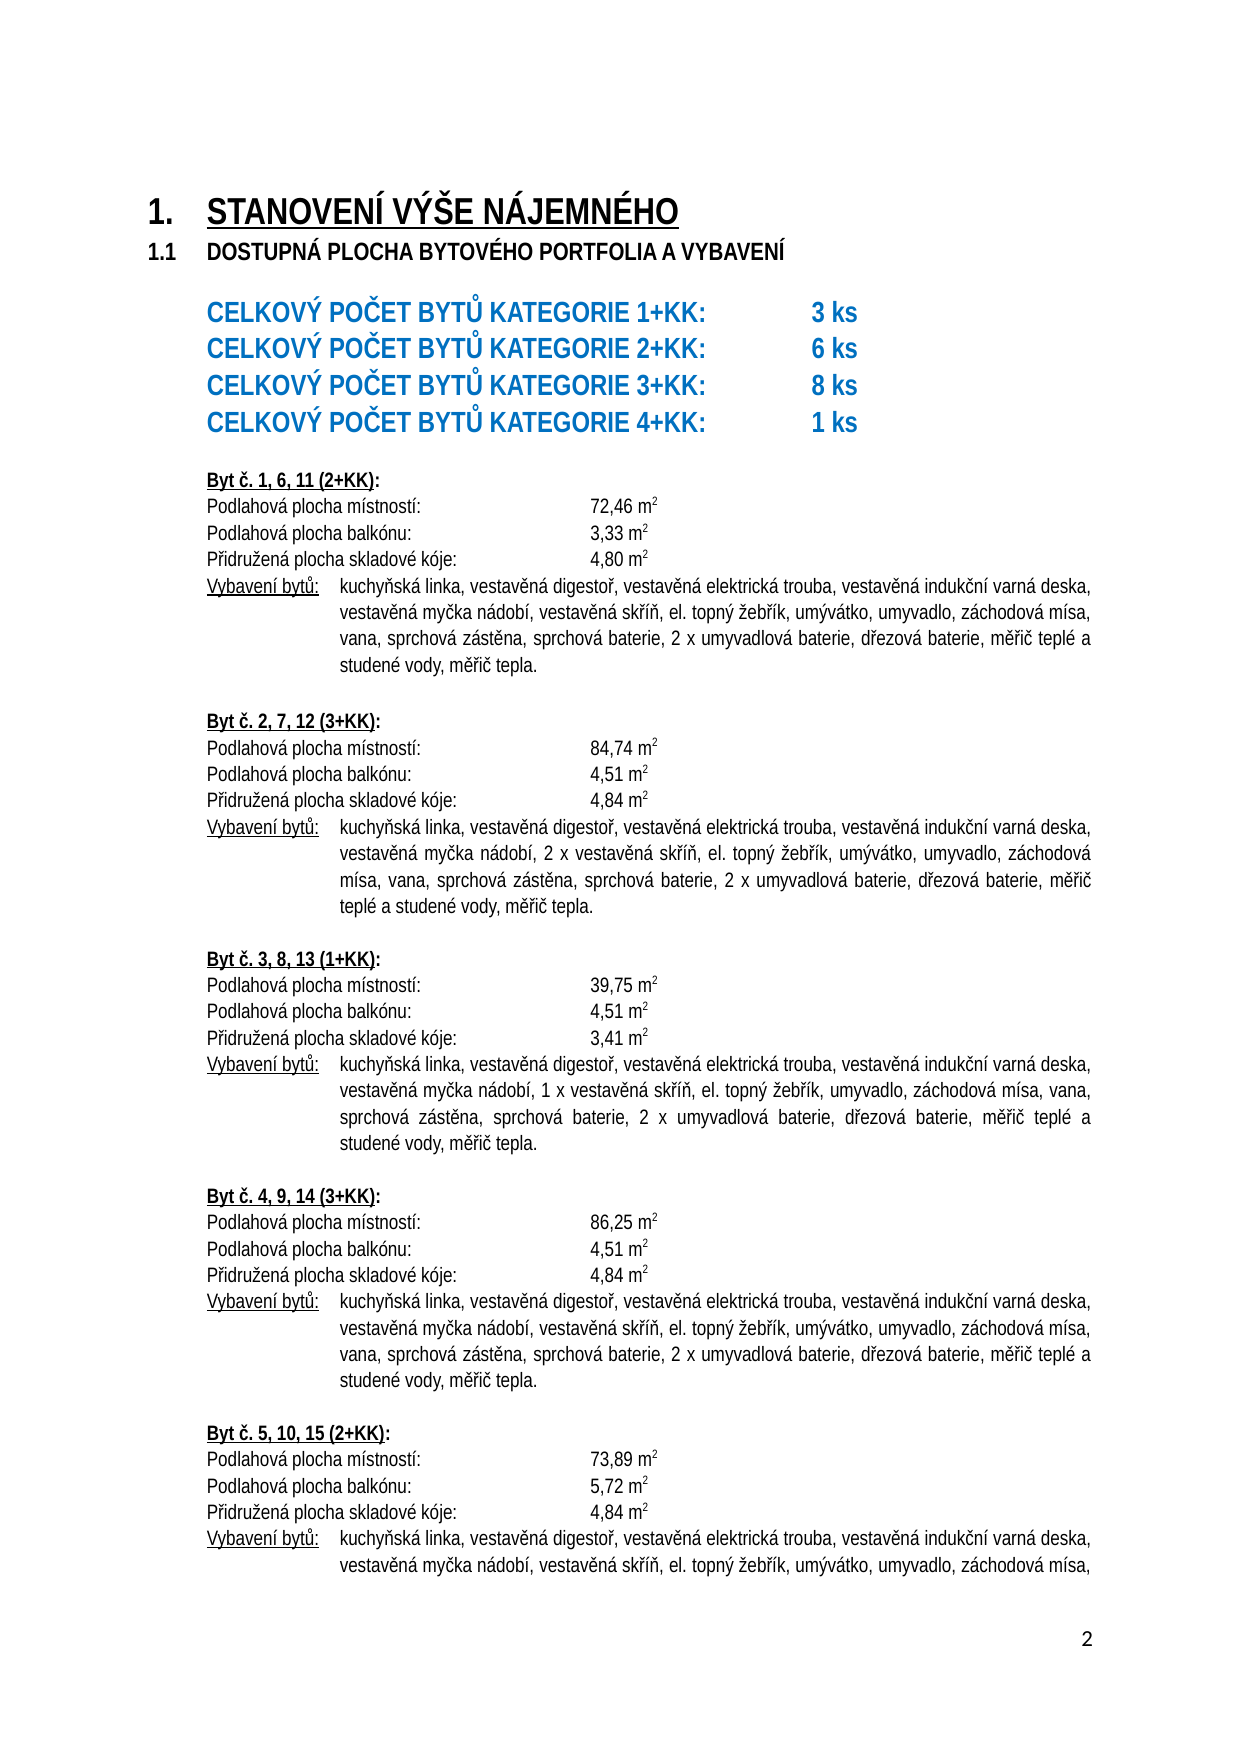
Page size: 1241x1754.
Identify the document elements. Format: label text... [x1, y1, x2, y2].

text Byt č. 5, 10, 15 (2+KK): [148, 1421, 1093, 1445]
text Byt č. 1, 6, 11 (2+KK): [148, 468, 1093, 492]
text Přidružená plocha skladové kóje: 4,84 m2 [148, 1263, 1093, 1287]
text Podlahová plocha balkónu: 4,51 m2 [148, 1236, 1093, 1260]
text Přidružená plocha skladové kóje: 4,84 m2 [148, 788, 1093, 812]
text Podlahová plocha balkónu: 3,33 m2 [148, 521, 1093, 545]
text CELKOVÝ POČET BYTŮ KATEGORIE 4+KK: 1 ks [207, 405, 1093, 438]
list STANOVENÍ VÝŠE NÁJEMNÉHO [148, 189, 1093, 233]
text CELKOVÝ POČET BYTŮ KATEGORIE 3+KK: 8 ks [207, 368, 1093, 402]
text Podlahová plocha místností: 72,46 m2 [148, 494, 1093, 518]
text Byt č. 3, 8, 13 (1+KK): [148, 947, 1093, 971]
text Byt č. 4, 9, 14 (3+KK): [148, 1184, 1093, 1208]
text Podlahová plocha balkónu: 4,51 m2 [148, 999, 1093, 1023]
text Podlahová plocha balkónu: 4,51 m2 [148, 762, 1093, 786]
list DOSTUPNÁ PLOCHA BYTOVÉHO PORTFOLIA A VYBAVENÍ [148, 237, 1093, 266]
text Vybavení bytů: kuchyňská linka, vestavěná digestoř, vestavěná elektrická trouba, vestavěná indukční varná deska, vestavěná myčka nádobí, 1 x vestavěná skříň, el. topný žebřík, umyvadlo, záchodová mísa, vana, sprchová zástěna, sprchová baterie, 2 x umyvadlová baterie, dřezová baterie, měřič teplé a studené vody, měřič tepla. [207, 1052, 1093, 1155]
text Podlahová plocha místností: 86,25 m2 [148, 1210, 1093, 1234]
text CELKOVÝ POČET BYTŮ KATEGORIE 1+KK: 3 ks [207, 295, 1093, 328]
text Přidružená plocha skladové kóje: 4,84 m2 [148, 1500, 1093, 1524]
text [207, 1526, 1093, 1577]
text Podlahová plocha místností: 39,75 m2 [148, 973, 1093, 997]
text Byt č. 2, 7, 12 (3+KK): [148, 709, 1093, 733]
text Podlahová plocha místností: 84,74 m2 [148, 736, 1093, 760]
text Podlahová plocha balkónu: 5,72 m2 [148, 1474, 1093, 1498]
text CELKOVÝ POČET BYTŮ KATEGORIE 2+KK: 6 ks [207, 331, 1093, 365]
text Přidružená plocha skladové kóje: 4,80 m2 [148, 547, 1093, 571]
text Přidružená plocha skladové kóje: 3,41 m2 [148, 1026, 1093, 1049]
text Podlahová plocha místností: 73,89 m2 [148, 1447, 1093, 1471]
text Vybavení bytů: kuchyňská linka, vestavěná digestoř, vestavěná elektrická trouba, vestavěná indukční varná deska, vestavěná myčka nádobí, 2 x vestavěná skříň, el. topný žebřík, umývátko, umyvadlo, záchodová mísa, vana, sprchová zástěna, sprchová baterie, 2 x umyvadlová baterie, dřezová baterie, měřič teplé a studené vody, měřič tepla. [207, 815, 1093, 918]
